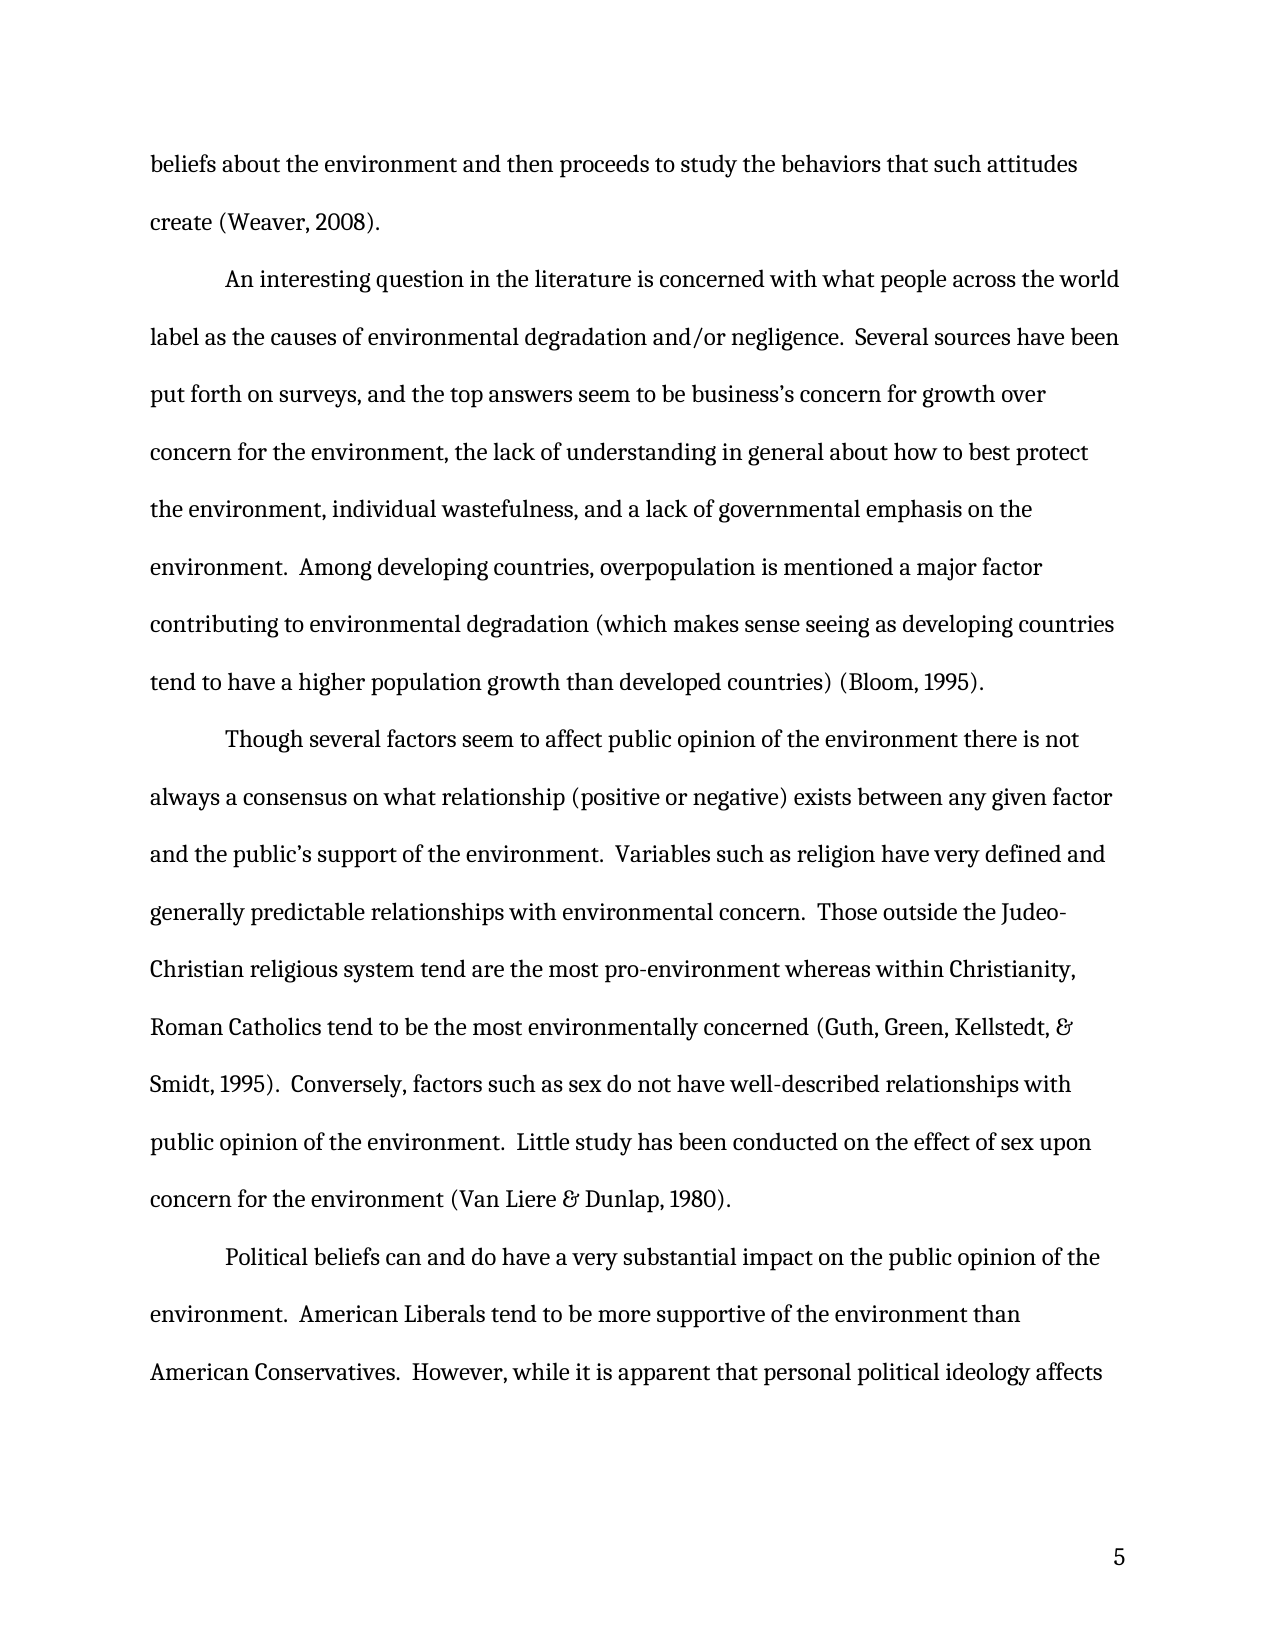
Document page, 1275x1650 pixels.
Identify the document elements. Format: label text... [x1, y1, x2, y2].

text Though several factors seem to affect public opinion of the environment there is not always a consensus on what relationship (positive or negative) exists between any given factor and the public’s support of the environment. Variables such as religion have very defined and generally predictable relationships with environmental concern. Those outside the Judeo-Christian religious system tend are the most pro-environment whereas within Christianity, Roman Catholics tend to be the most environmentally concerned . Conversely, factors such as sex do not have well-described relationships with public opinion of the environment. Little study has been conducted on the effect of sex upon concern for the environment . [150, 725, 1125, 1214]
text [150, 1243, 1125, 1387]
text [150, 150, 1125, 236]
text An interesting question in the literature is concerned with what people across the world label as the causes of environmental degradation and/or negligence. Several sources have been put forth on surveys, and the top answers seem to be business’s concern for growth over concern for the environment, the lack of understanding in general about how to best protect the environment, individual wastefulness, and a lack of governmental emphasis on the environment. Among developing countries, overpopulation is mentioned a major factor contributing to environmental degradation (which makes sense seeing as developing countries tend to have a higher population growth than developed countries) . [150, 265, 1125, 696]
